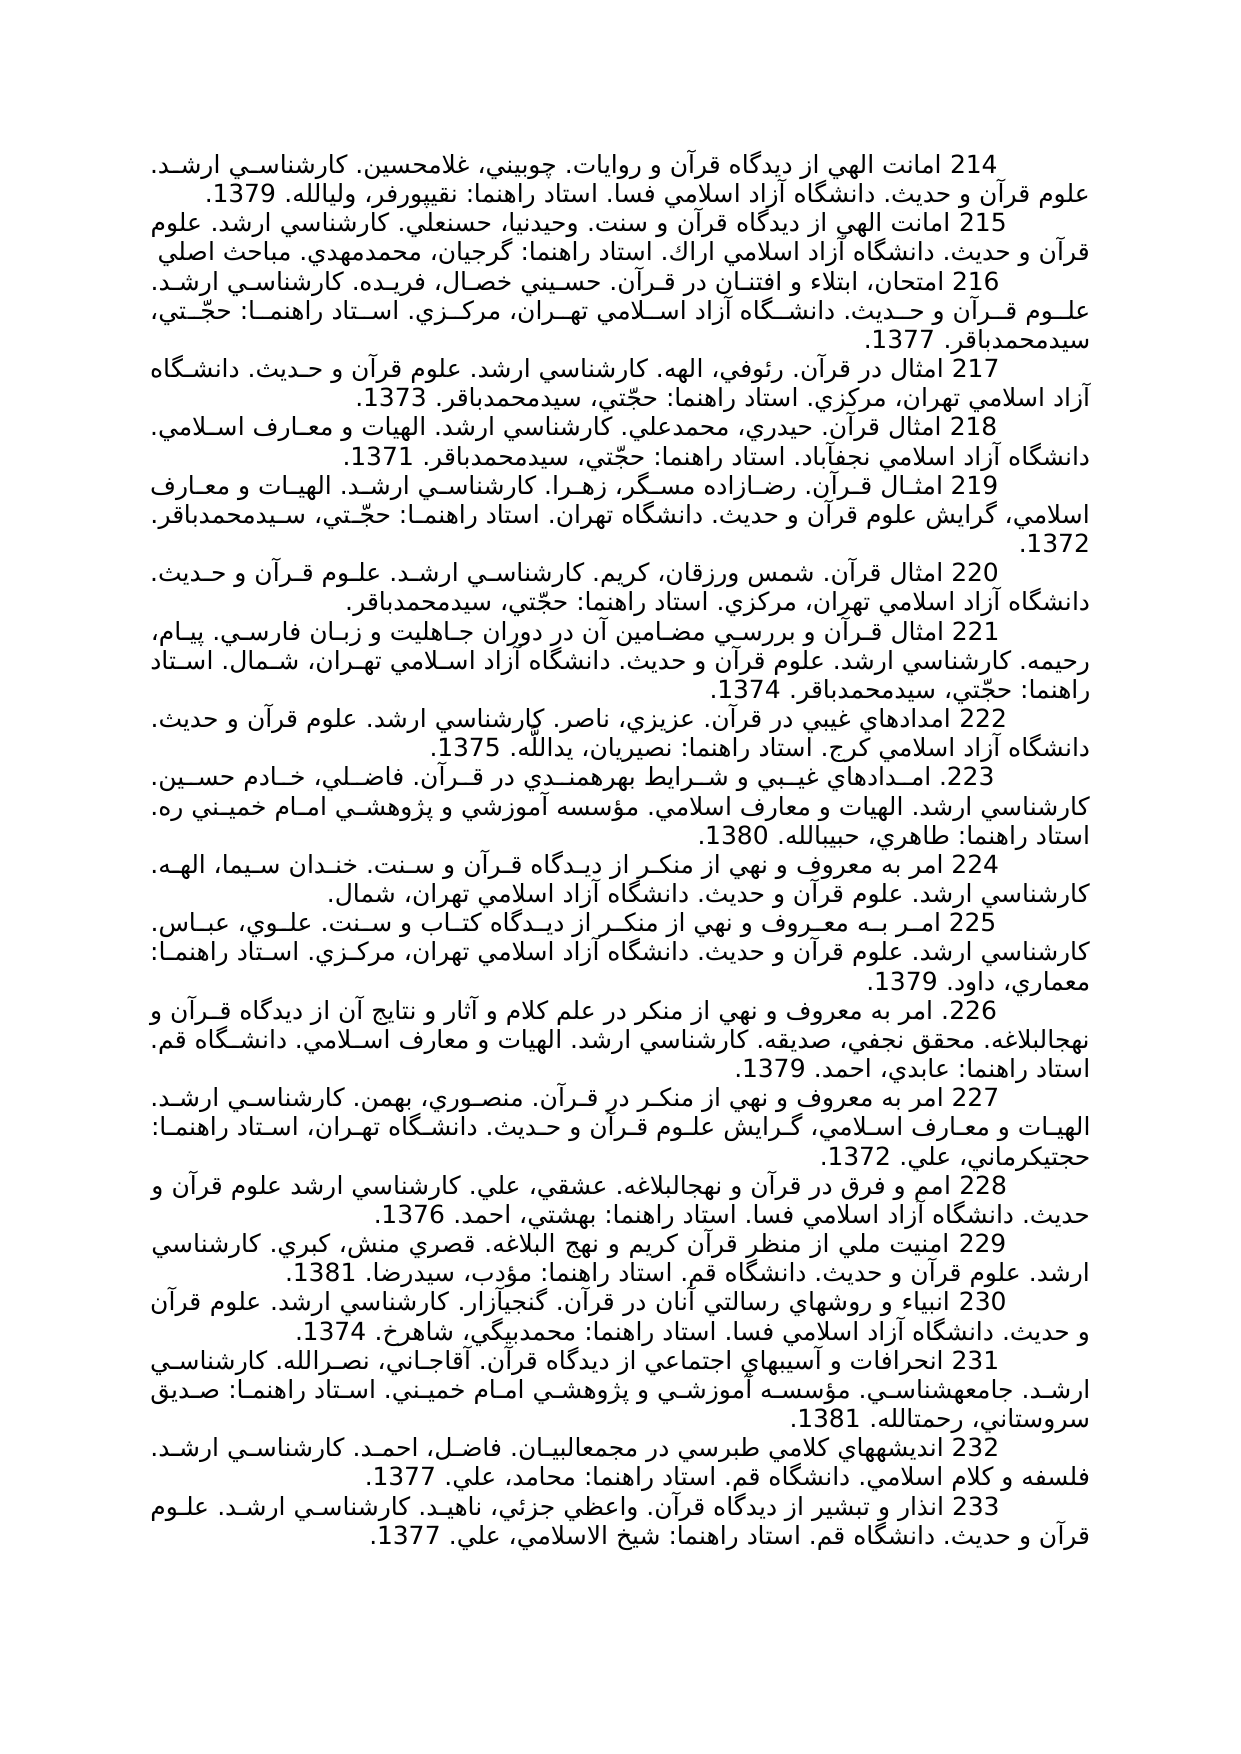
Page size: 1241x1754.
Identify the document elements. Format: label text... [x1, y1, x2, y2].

text 223. امدادهاي غيبي و شرايط بهره‏مندي در قرآن. فاضلي، خادم حسين. كارشناسي ارشد. الهيات و معارف اسلامي. مؤسسه آموزشي و پژوهشي امام خميني ره. استاد راهنما: طاهري، حبيب‏الله. 1380. [150, 762, 1090, 850]
text 225 امر به معروف و نهي از منكر از ديدگاه كتاب و سنت. علوي، عباس. كارشناسي ارشد. علوم قرآن و حديث. دانشگاه آزاد اسلامي تهران، مركزي. استاد راهنما: معماري، داود. 1379. [150, 908, 1090, 996]
text 221 امثال قرآن و بررسي مضامين آن در دوران جاهليت و زبان فارسي. پيام، رحيمه. كارشناسي ارشد. علوم قرآن و حديث. دانشگاه آزاد اسلامي تهران، شمال. استاد راهنما: حجّتي، سيدمحمدباقر. 1374. [150, 617, 1090, 704]
text 228 امم و فرق در قرآن و نهج‏البلاغه. عشقي، علي. كارشناسي ارشد علوم قرآن و حديث. دانشگاه آزاد اسلامي فسا. استاد راهنما: بهشتي، احمد. 1376. [150, 1171, 1090, 1229]
text 214 امانت الهي از ديدگاه قرآن و روايات. چوبيني، غلامحسين. كارشناسي ارشد. علوم قرآن و حديث. دانشگاه آزاد اسلامي فسا. استاد راهنما: نقي‏پورفر، ولي‏الله. 1379. [150, 150, 1090, 208]
text 229 امنيت ملي از منظر قرآن كريم و نهج البلاغه. قصري منش، كبري. كارشناسي ارشد. علوم قرآن و حديث. دانشگاه قم. استاد راهنما: مؤدب، سيدرضا. 1381. [150, 1229, 1090, 1287]
text 217 امثال در قرآن. رئوفي، الهه. كارشناسي ارشد. علوم قرآن و حديث. دانشگاه آزاد اسلامي تهران، مركزي. استاد راهنما: حجّتي، سيدمحمدباقر. 1373. [150, 354, 1090, 412]
text 227 امر به معروف و نهي از منكر در قرآن. منصوري، بهمن. كارشناسي ارشد. الهيات و معارف اسلامي، گرايش علوم قرآن و حديث. دانشگاه تهران، استاد راهنما: حجتي‏كرماني، علي. 1372. [150, 1083, 1090, 1171]
text 220 امثال قرآن. شمس ورزقان، كريم. كارشناسي ارشد. علوم قرآن و حديث. دانشگاه آزاد اسلامي تهران، مركزي. استاد راهنما: حجّتي، سيدمحمدباقر. [150, 558, 1090, 617]
text 218 امثال قرآن. حيدري، محمدعلي. كارشناسي ارشد. الهيات و معارف اسلامي. دانشگاه آزاد اسلامي نجف‏آباد. استاد راهنما: حجّتي، سيدمحمدباقر. 1371. [150, 412, 1090, 471]
text 231 انحرافات و آسيب‏هاي اجتماعي از ديدگاه قرآن. آقاجاني، نصرالله. كارشناسي ارشد. جامعه‏شناسي. مؤسسه آموزشي و پژوهشي امام خميني. استاد راهنما: صديق سروستاني، رحمت‏الله. 1381. [150, 1346, 1090, 1433]
text 232 انديشه‏هاي كلامي طبرسي در مجمع‏البيان. فاضل، احمد. كارشناسي ارشد. فلسفه و كلام اسلامي. دانشگاه قم. استاد راهنما: محامد، علي. 1377. [150, 1433, 1090, 1492]
text 222 امدادهاي غيبي در قرآن. عزيزي، ناصر. كارشناسي ارشد. علوم قرآن و حديث. دانشگاه آزاد اسلامي كرج. استاد راهنما: نصيريان، يداللَّه. 1375. [150, 704, 1090, 762]
text 224 امر به معروف و نهي از منكر از ديدگاه قرآن و سنت. خندان سيما، الهه. كارشناسي ارشد. علوم قرآن و حديث. دانشگاه آزاد اسلامي تهران، شمال. [150, 850, 1090, 908]
text 219 امثال قرآن. رضازاده مسگر، زهرا. كارشناسي ارشد. الهيات و معارف اسلامي، گرايش علوم قرآن و حديث. دانشگاه تهران. استاد راهنما: حجّتي، سيدمحمدباقر. 1372. [150, 471, 1090, 558]
text 226. امر به معروف و نهي از منكر در علم كلام و آثار و نتايج آن از ديدگاه قرآن و نهج‏البلاغه. محقق نجفي، صديقه. كارشناسي ارشد. الهيات و معارف اسلامي. دانشگاه قم. استاد راهنما: عابدي، احمد. 1379. [150, 996, 1090, 1083]
text 230 انبياء و روشهاي رسالتي آنان در قرآن. گنجي‏آزار. كارشناسي ارشد. علوم قرآن و حديث. دانشگاه آزاد اسلامي فسا. استاد راهنما: محمدبيگي، شاهرخ. 1374. [150, 1287, 1090, 1346]
text 233 انذار و تبشير از ديدگاه قرآن. واعظي جزئي، ناهيد. كارشناسي ارشد. علوم قرآن و حديث. دانشگاه قم. استاد راهنما: شيخ الاسلامي، علي. 1377. [150, 1492, 1090, 1550]
text 216 امتحان، ابتلاء و افتنان در قرآن. حسيني خصال، فريده. كارشناسي ارشد. علوم قرآن و حديث. دانشگاه آزاد اسلامي تهران، مركزي. استاد راهنما: حجّتي، سيدمحمدباقر. 1377. [150, 267, 1090, 354]
text 215 امانت الهي از ديدگاه قرآن و سنت. وحيدنيا، حسنعلي. كارشناسي ارشد. علوم قرآن و حديث. دانشگاه آزاد اسلامي اراك. استاد راهنما: گرجيان، محمدمهدي. مباحث اصلي [150, 208, 1090, 267]
